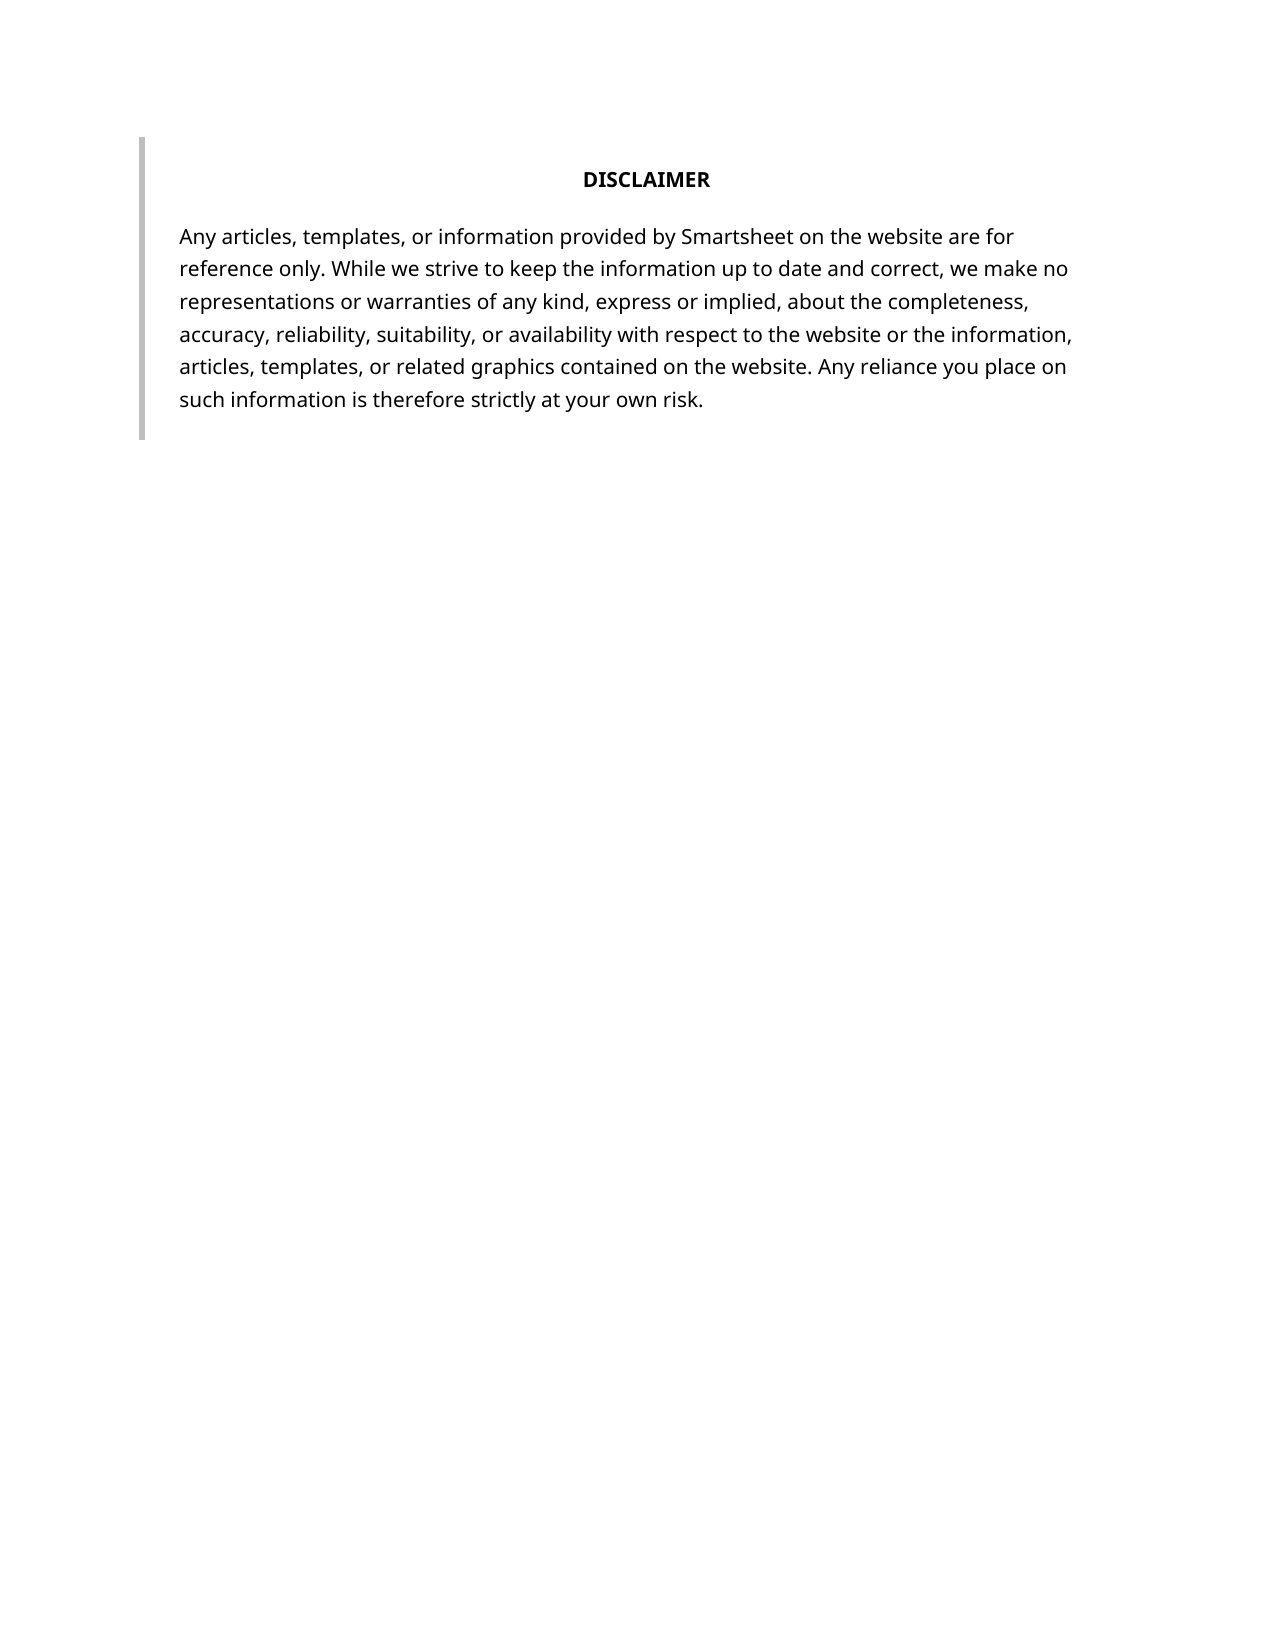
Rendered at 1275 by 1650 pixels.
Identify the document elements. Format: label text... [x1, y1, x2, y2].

table_header DISCLAIMER Any articles, templates, or information provided by Smartsheet on the website are for reference only. While we strive to keep the information up to date and correct, we make no representations or warranties of any kind, express or implied, about the completeness, accuracy, reliability, suitability, or availability with respect to the website or the information, articles, templates, or related graphics contained on the website. Any reliance you place on such information is therefore strictly at your own risk. [145, 137, 1126, 440]
